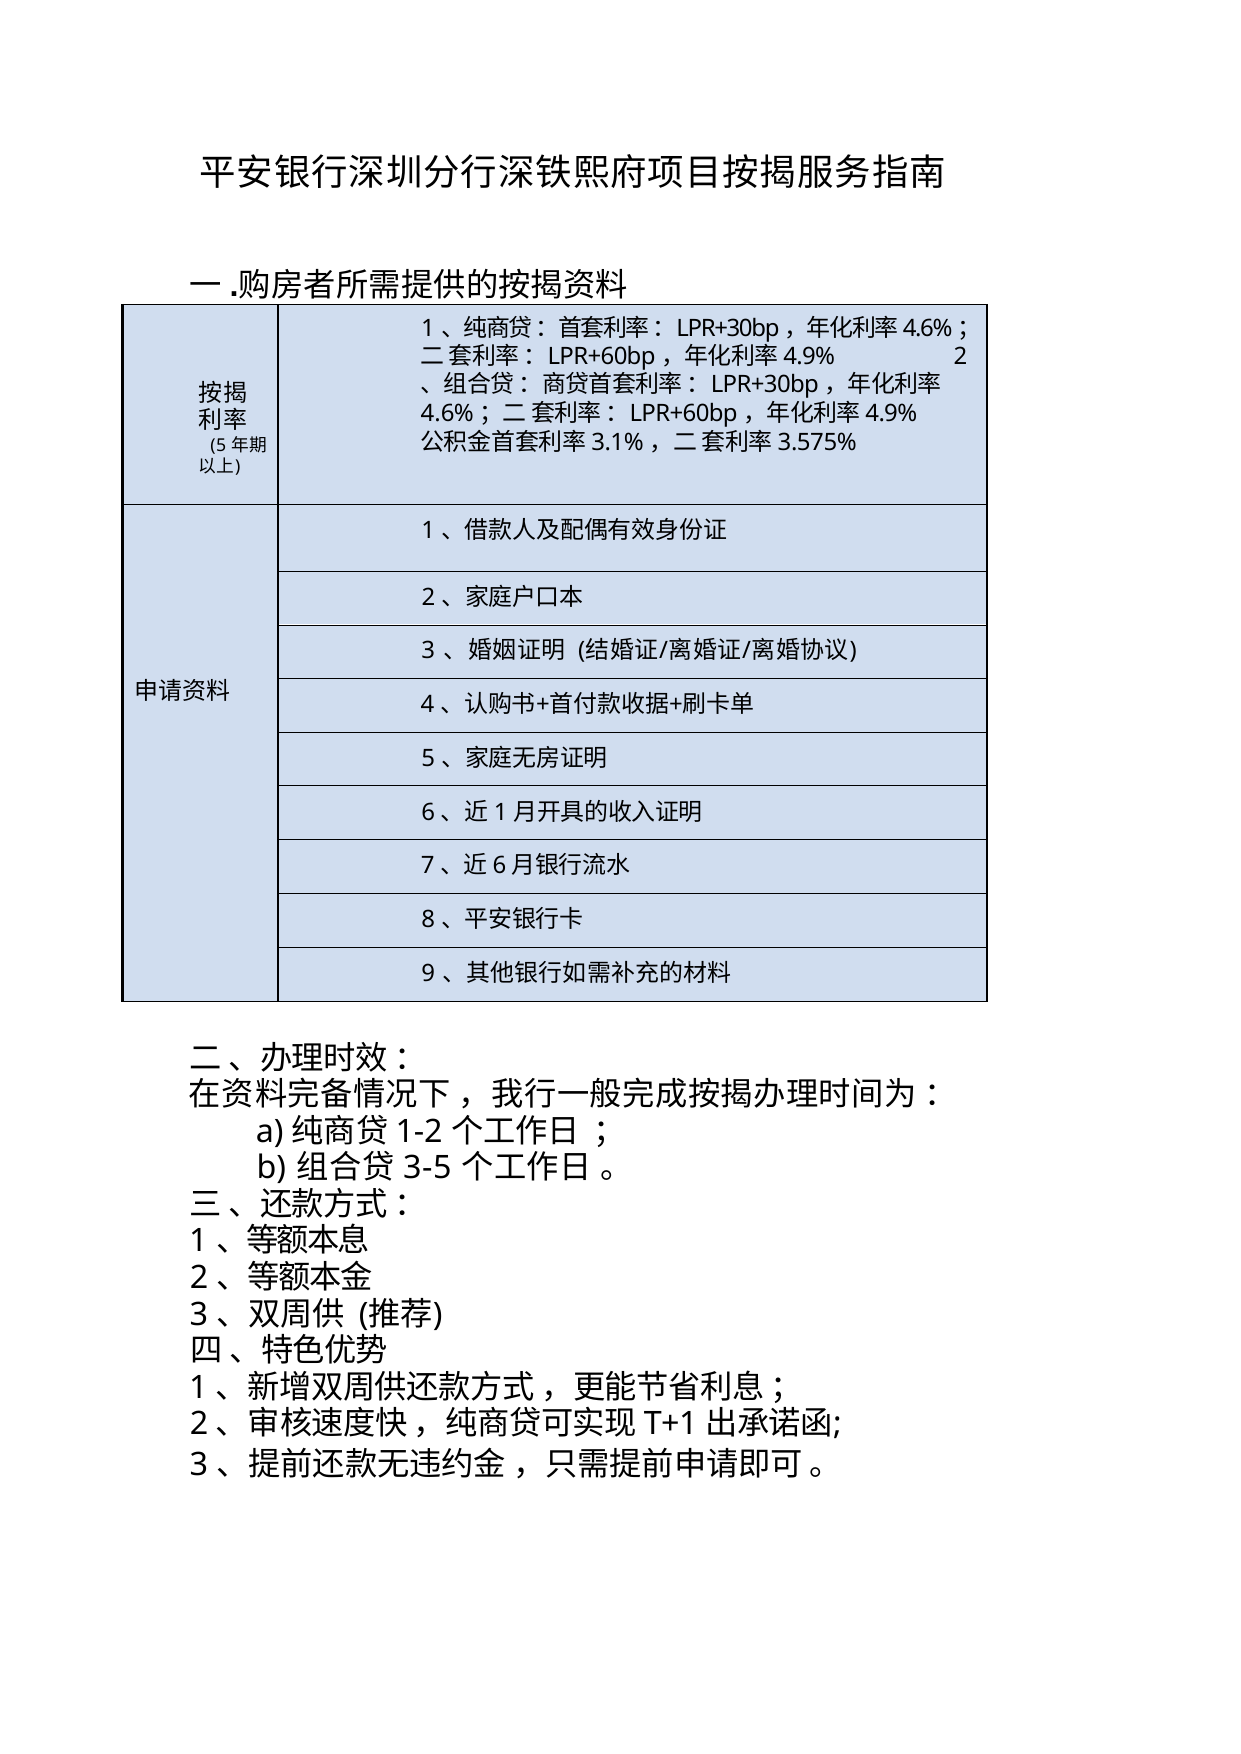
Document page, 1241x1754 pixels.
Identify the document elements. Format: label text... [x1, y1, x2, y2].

table_cell 5 、家庭⽆房证明 [279, 733, 986, 785]
table_cell 8 、平安银⾏卡 [279, 894, 986, 946]
text b) 组合贷 3-5 个⼯作⽇ 。 [256, 1149, 1054, 1186]
text 3 、双周供 (推荐) [189, 1296, 1054, 1332]
text 平安银行深圳分行深铁熙府项目按揭服务指南 [122, 143, 1054, 196]
table_cell 7 、近 6 ⽉银⾏流⽔ [279, 840, 986, 893]
text 三 、还款⽅式 ： [189, 1186, 1054, 1223]
table_cell 申请资料 [124, 505, 277, 1001]
text 3 、提前还款⽆违约⾦ ，只需提前申请即可 。 [189, 1442, 1054, 1484]
table_cell 3 、婚姻证明 (结婚证/离婚证/离婚协议) [279, 626, 986, 678]
text 2 、审核速度快 ，纯商贷可实现 T+1 出承诺函; [189, 1406, 1054, 1442]
text ⼀ .购房者所需提供的按揭资料 [189, 268, 1054, 304]
table_cell 4 、认购书+⾸付款收据+刷卡单 [279, 679, 986, 732]
table_header 1 、纯商贷 ：⾸套利率 ：LPR+30bp ，年化利率 4.6% ； ⼆ 套利率 ：LPR+60bp ，年化利率 4.9% 2 、组合贷 ：商贷⾸套利率 ：LPR+30bp ，年化利率 4.6% ；⼆ 套利率 ：LPR+60bp ，年化利率 4.9% 公积⾦⾸套利率 3.1% ，⼆ 套利率 3.575% [279, 305, 986, 504]
table_cell 6 、近 1 ⽉开具的收入证明 [279, 786, 986, 839]
table_header 按揭 利率 (5 年期 以上) [124, 305, 277, 504]
text 1 、新增双周供还款⽅式 ，更能节省利息 ； [189, 1369, 1054, 1406]
text 四 、特⾊优势 [190, 1332, 1054, 1369]
text a) 纯商贷 1-2 个⼯作⽇ ； [256, 1113, 1054, 1149]
table_cell 9 、其他银⾏如需补充的材料 [279, 948, 986, 1001]
text 2 、等额本⾦ [189, 1259, 1054, 1296]
table_cell 1 、借款⼈及配偶有效⾝份证 [279, 505, 986, 571]
table_cell 2 、家庭户⼝本 [279, 572, 986, 624]
text ⼆ 、办理时效 ： [189, 1040, 1054, 1076]
text 在资料完备情况下 ，我⾏⼀般完成按揭办理时间为 ： [188, 1076, 1054, 1113]
text 1 、等额本息 [189, 1223, 1054, 1259]
